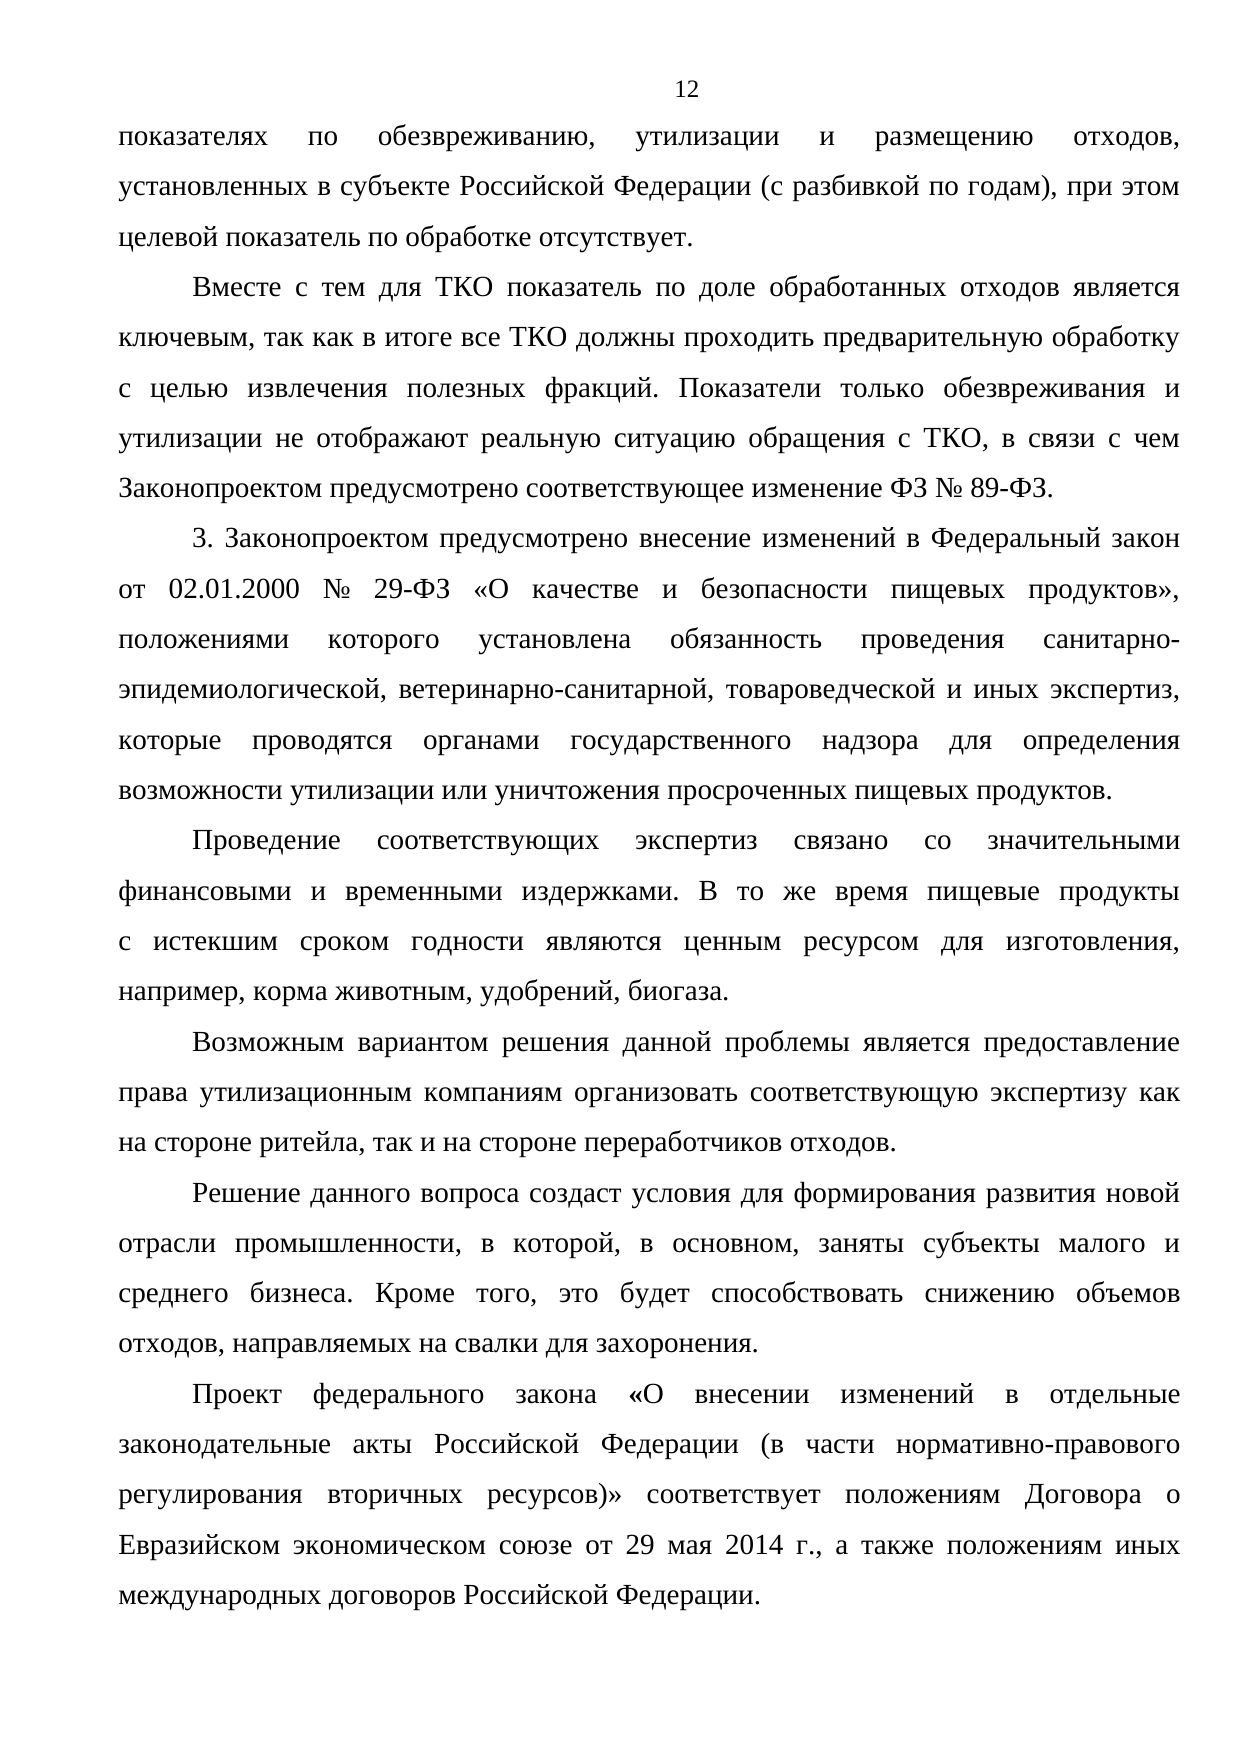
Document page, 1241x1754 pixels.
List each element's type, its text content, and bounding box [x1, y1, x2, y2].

text 3. Законопроектом предусмотрено внесение изменений в Федеральный закон от 02.01.2000 № 29-ФЗ «О качестве и безопасности пищевых продуктов», положениями которого установлена обязанность проведения санитарно-эпидемиологической, ветеринарно-санитарной, товароведческой и иных экспертиз, которые проводятся органами государственного надзора для определения возможности утилизации или уничтожения просроченных пищевых продуктов. [118, 521, 1181, 806]
text Решение данного вопроса создаст условия для формирования развития новой отрасли промышленности, в которой, в основном, заняты субъекты малого и среднего бизнеса. Кроме того, это будет способствовать снижению объемов отходов, направляемых на свалки для захоронения. [118, 1175, 1181, 1359]
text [118, 118, 1181, 252]
text Проект федерального закона «О внесении изменений в отдельные законодательные акты Российской Федерации (в части нормативно-правового регулирования вторичных ресурсов)» соответствует положениям Договора о Евразийском экономическом союзе от 29 мая 2014 г., а также положениям иных международных договоров Российской Федерации. [118, 1376, 1181, 1611]
text Возможным вариантом решения данной проблемы является предоставление права утилизационным компаниям организовать соответствующую экспертизу как на стороне ритейла, так и на стороне переработчиков отходов. [118, 1024, 1181, 1158]
text Вместе с тем для ТКО показатель по доле обработанных отходов является ключевым, так как в итоге все ТКО должны проходить предварительную обработку с целью извлечения полезных фракций. Показатели только обезвреживания и утилизации не отображают реальную ситуацию обращения с ТКО, в связи с чем Законопроектом предусмотрено соответствующее изменение ФЗ № 89-ФЗ. [118, 269, 1181, 504]
text Проведение соответствующих экспертиз связано со значительными финансовыми и временными издержками. В то же время пищевые продукты с истекшим сроком годности являются ценным ресурсом для изготовления, например, корма животным, удобрений, биогаза. [118, 822, 1181, 1007]
